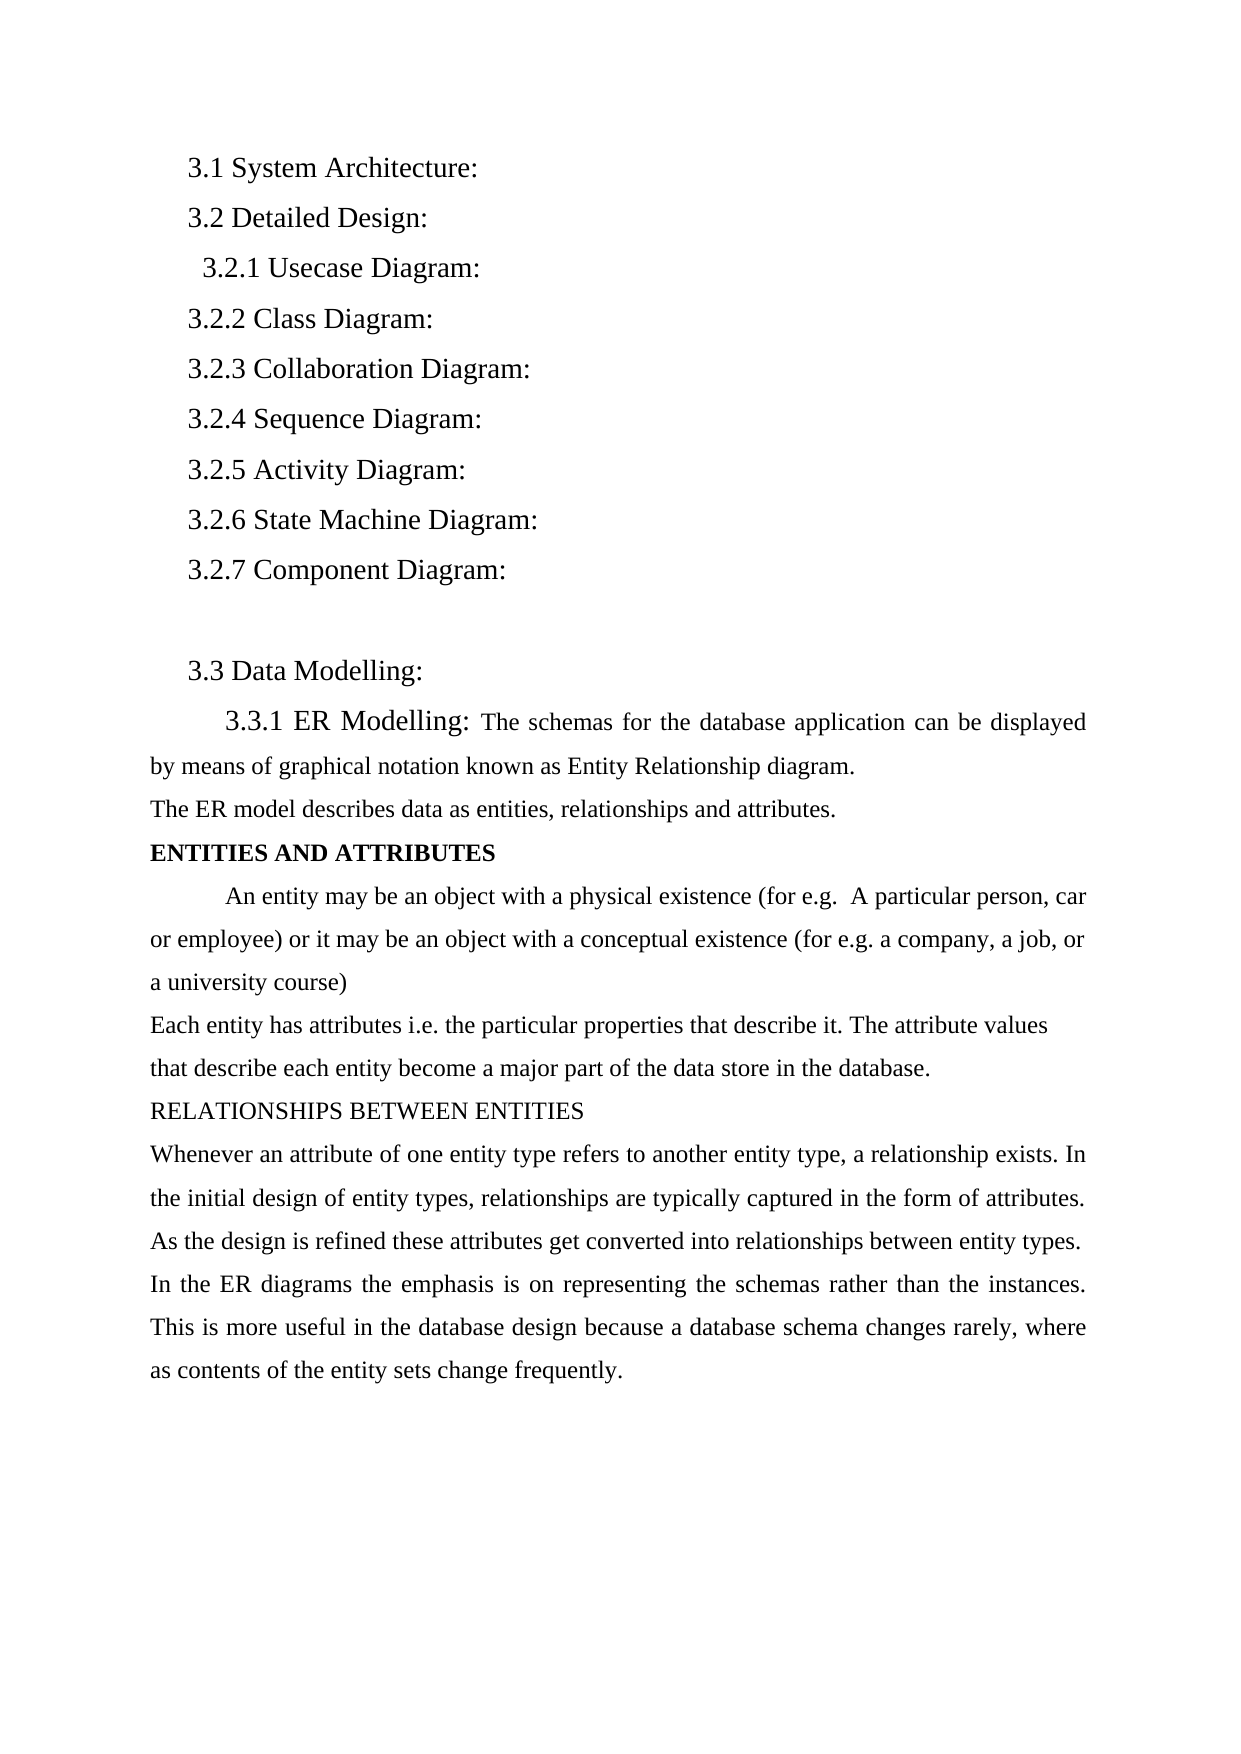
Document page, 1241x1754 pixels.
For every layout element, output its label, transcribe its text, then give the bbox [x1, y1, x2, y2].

text RELATIONSHIPS BETWEEN ENTITIES [150, 1096, 1087, 1125]
list 3.2.4 Sequence Diagram: [150, 402, 1090, 435]
list 3.2.5 Activity Diagram: [150, 452, 1090, 485]
list 3.2.6 State Machine Diagram: [150, 502, 1090, 536]
text ENTITIES AND ATTRIBUTES [150, 838, 1087, 866]
list 3.2.3 Collaboration Diagram: [150, 351, 1090, 385]
text The ER model describes data as entities, relationships and attributes. [150, 794, 1087, 823]
text Each entity has attributes i.e. the particular properties that describe it. The attribute values that describe each entity become a major part of the data store in the database. [150, 1010, 1087, 1082]
list 3.2 Detailed Design: [150, 200, 1090, 234]
list 3.2.7 Component Diagram: [150, 552, 1090, 586]
list 3.2.1 Usecase Diagram: [150, 251, 1090, 284]
list 3.1 System Architecture: [150, 150, 1090, 183]
text 3.3.1 ER Modelling: The schemas for the database application can be displayed by means of graphical notation known as Entity Relationship diagram. [150, 703, 1087, 780]
text Whenever an attribute of one entity type refers to another entity type, a relationship exists. In the initial design of entity types, relationships are typically captured in the form of attributes. As the design is refined these attributes get converted into relationships between entity types. [150, 1139, 1087, 1254]
list 3.3 Data Modelling: [150, 653, 1090, 687]
text An entity may be an object with a physical existence (for e.g. A particular person, car or employee) or it may be an object with a conceptual existence (for e.g. a company, a job, or a university course) [150, 881, 1087, 996]
list 3.2.2 Class Diagram: [150, 301, 1090, 334]
text In the ER diagrams the emphasis is on representing the schemas rather than the instances. This is more useful in the database design because a database schema changes rarely, where as contents of the entity sets change frequently. [150, 1269, 1087, 1384]
